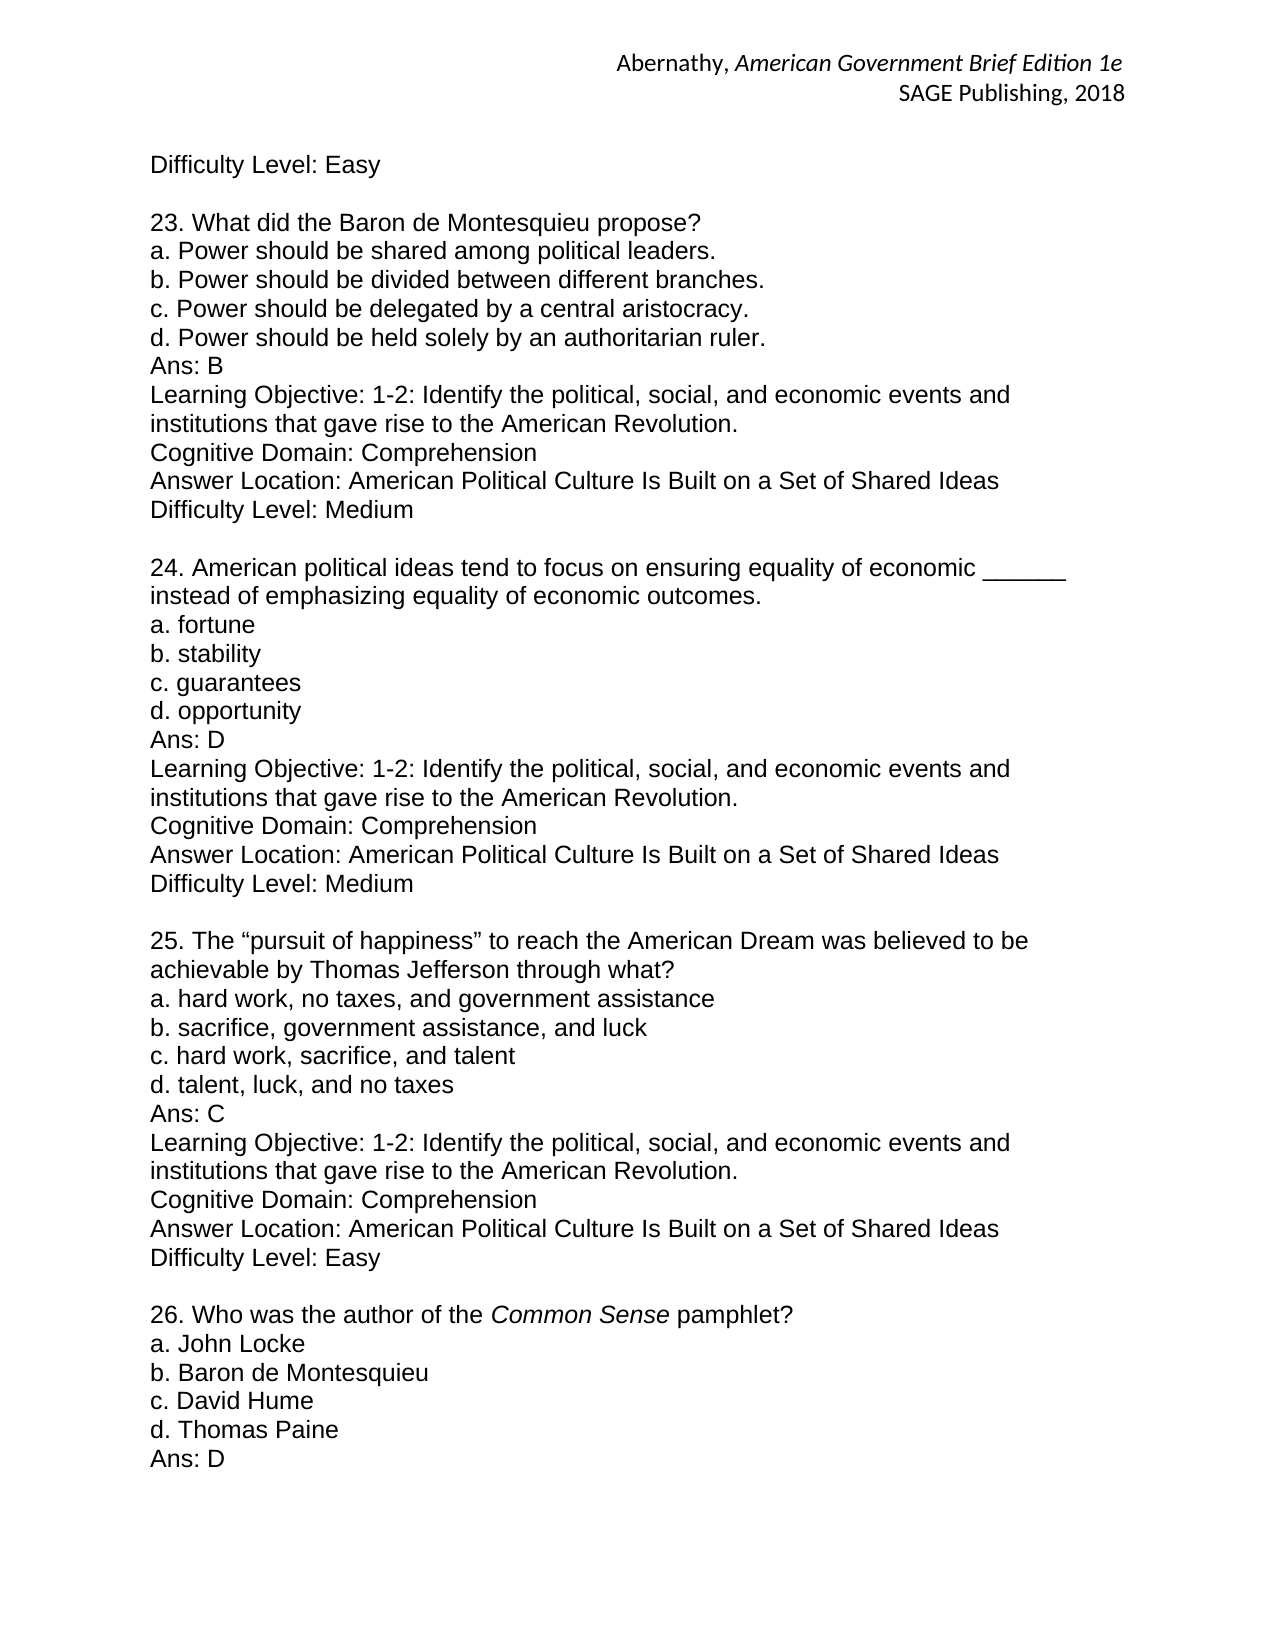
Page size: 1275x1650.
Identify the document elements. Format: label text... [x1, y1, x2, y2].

text Ans: D [150, 725, 1125, 754]
text Cognitive Domain: Comprehension [150, 437, 1125, 466]
text b. stability [150, 639, 1125, 667]
text Learning Objective: 1-2: Identify the political, social, and economic events and institutions that gave rise to the American Revolution. [150, 380, 1125, 437]
text Learning Objective: 1-2: Identify the political, social, and economic events and institutions that gave rise to the American Revolution. [150, 754, 1125, 811]
text Difficulty Level: Medium [150, 869, 1125, 897]
text d. opportunity [150, 696, 1125, 725]
text 24. American political ideas tend to focus on ensuring equality of economic ______ instead of emphasizing equality of economic outcomes. [150, 552, 1125, 610]
text Cognitive Domain: Comprehension [150, 811, 1125, 840]
text a. fortune [150, 610, 1125, 639]
text d. talent, luck, and no taxes [150, 1070, 1125, 1099]
text a. John Locke [150, 1329, 1125, 1357]
text c. Power should be delegated by a central aristocracy. [150, 294, 1125, 322]
text c. David Hume [150, 1386, 1125, 1415]
text b. Baron de Montesquieu [150, 1357, 1125, 1386]
text d. Thomas Paine [150, 1415, 1125, 1444]
text Difficulty Level: Medium [150, 495, 1125, 524]
text 25. The “pursuit of happiness” to reach the American Dream was believed to be achievable by Thomas Jefferson through what? [150, 926, 1125, 984]
text b. sacrifice, government assistance, and luck [150, 1012, 1125, 1041]
text Difficulty Level: Easy [150, 150, 1125, 179]
text Ans: B [150, 351, 1125, 380]
text Answer Location: American Political Culture Is Built on a Set of Shared Ideas [150, 1214, 1125, 1242]
text Ans: D [150, 1444, 1125, 1472]
text Difficulty Level: Easy [150, 1242, 1125, 1271]
text 23. What did the Baron de Montesquieu propose? [150, 207, 1125, 236]
text c. hard work, sacrifice, and talent [150, 1041, 1125, 1070]
text b. Power should be divided between different branches. [150, 265, 1125, 294]
text 26. Who was the author of the Common Sense pamphlet? [150, 1300, 1125, 1329]
text c. guarantees [150, 667, 1125, 696]
text Answer Location: American Political Culture Is Built on a Set of Shared Ideas [150, 840, 1125, 869]
text a. hard work, no taxes, and government assistance [150, 984, 1125, 1012]
text Answer Location: American Political Culture Is Built on a Set of Shared Ideas [150, 466, 1125, 495]
text a. Power should be shared among political leaders. [150, 236, 1125, 265]
text Cognitive Domain: Comprehension [150, 1185, 1125, 1214]
text d. Power should be held solely by an authoritarian ruler. [150, 322, 1125, 351]
text Learning Objective: 1-2: Identify the political, social, and economic events and institutions that gave rise to the American Revolution. [150, 1127, 1125, 1185]
text Ans: C [150, 1099, 1125, 1127]
